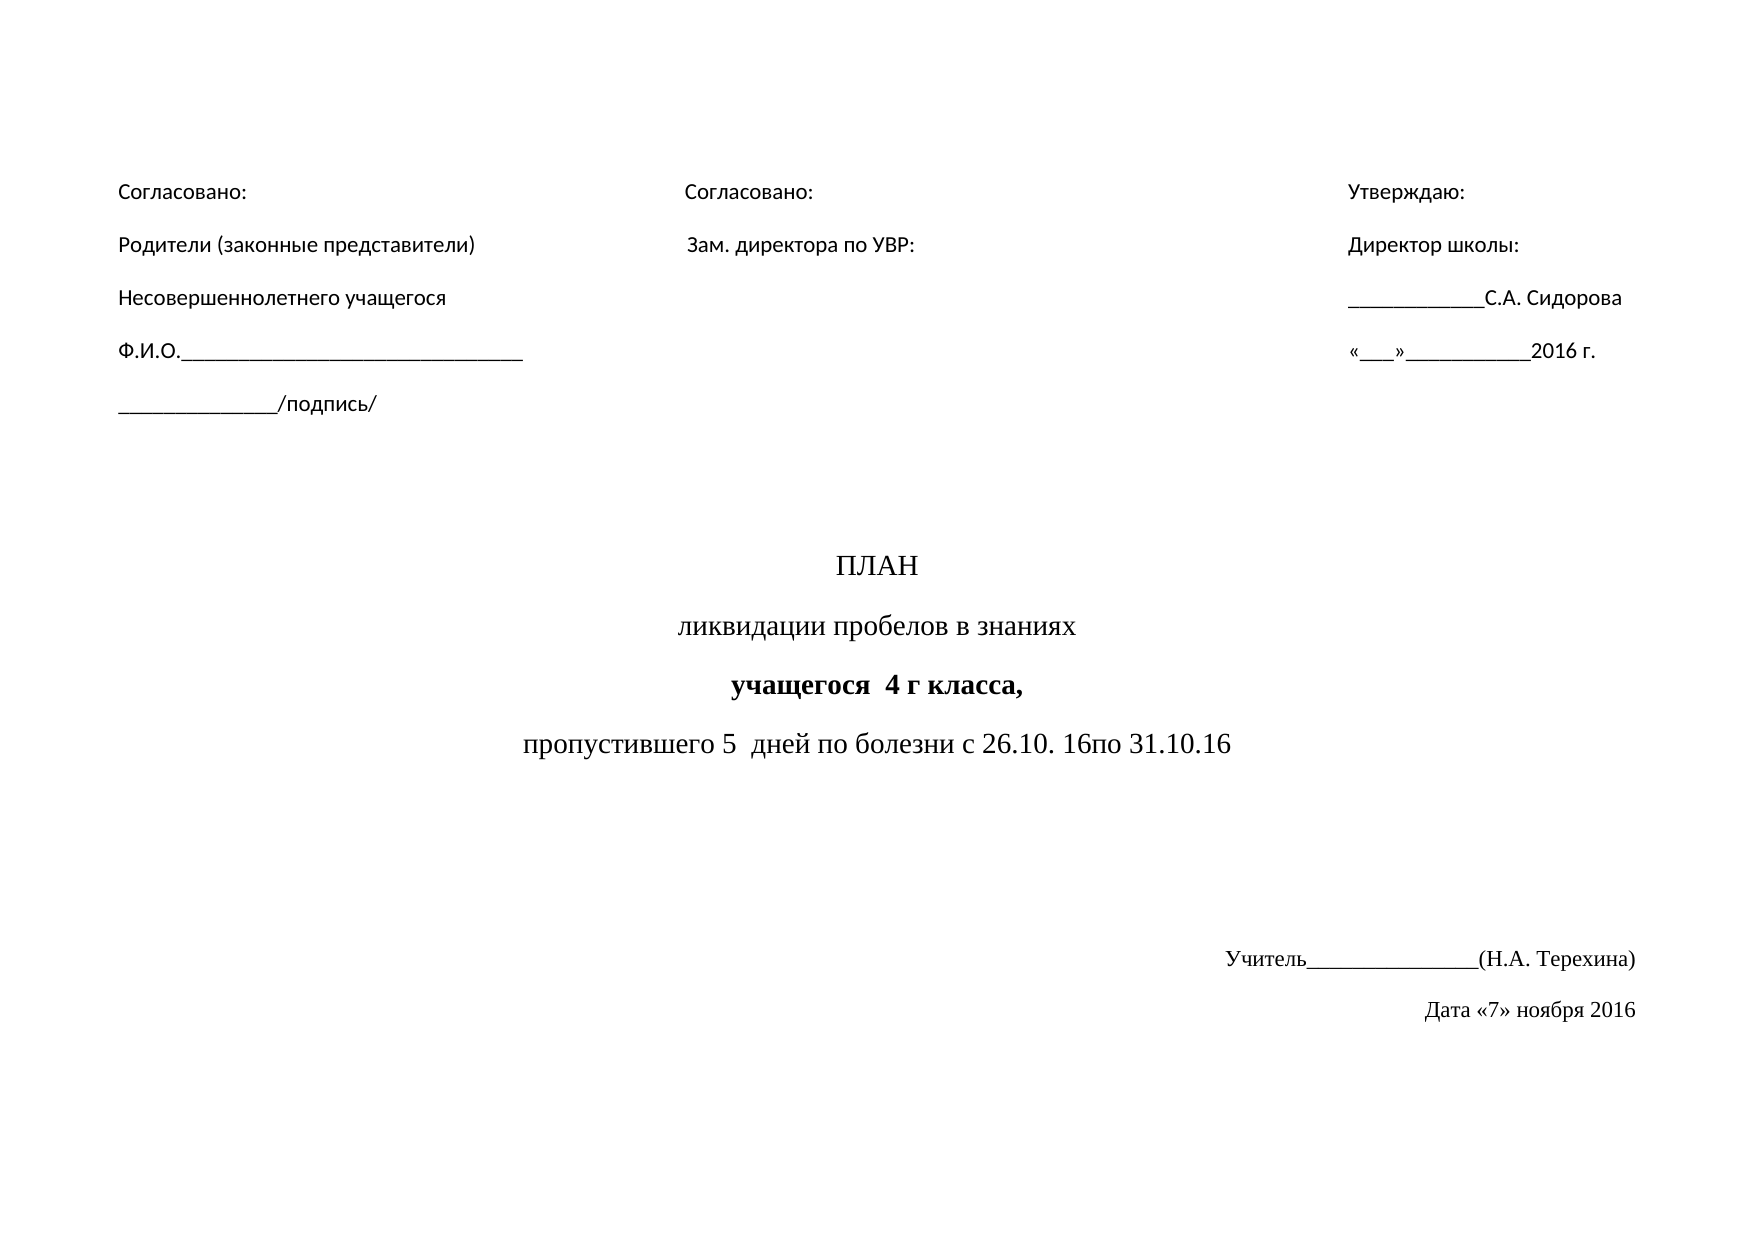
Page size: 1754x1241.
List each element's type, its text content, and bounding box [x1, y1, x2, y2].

text пропустившего 5 дней по болезни с 26.10. 16по 31.10.16 [118, 726, 1636, 760]
text Родители (законные представители) Зам. директора по УВР: Директор школы: [118, 230, 1636, 258]
text Несовершеннолетнего учащегося ____________С.А. Сидорова [118, 283, 1636, 311]
text учащегося 4 г класса, [118, 667, 1636, 701]
text ______________/подпись/ [118, 389, 1636, 417]
text Ф.И.О.______________________________ «___»___________2016 г. [118, 336, 1636, 364]
text Дата «7» ноября 2016 [118, 996, 1636, 1022]
text Согласовано: Согласовано: Утверждаю: [118, 177, 1636, 205]
text Учитель_______________(Н.А. Терехина) [118, 945, 1636, 971]
text ПЛАН [118, 548, 1636, 582]
text ликвидации пробелов в знаниях [118, 608, 1636, 641]
